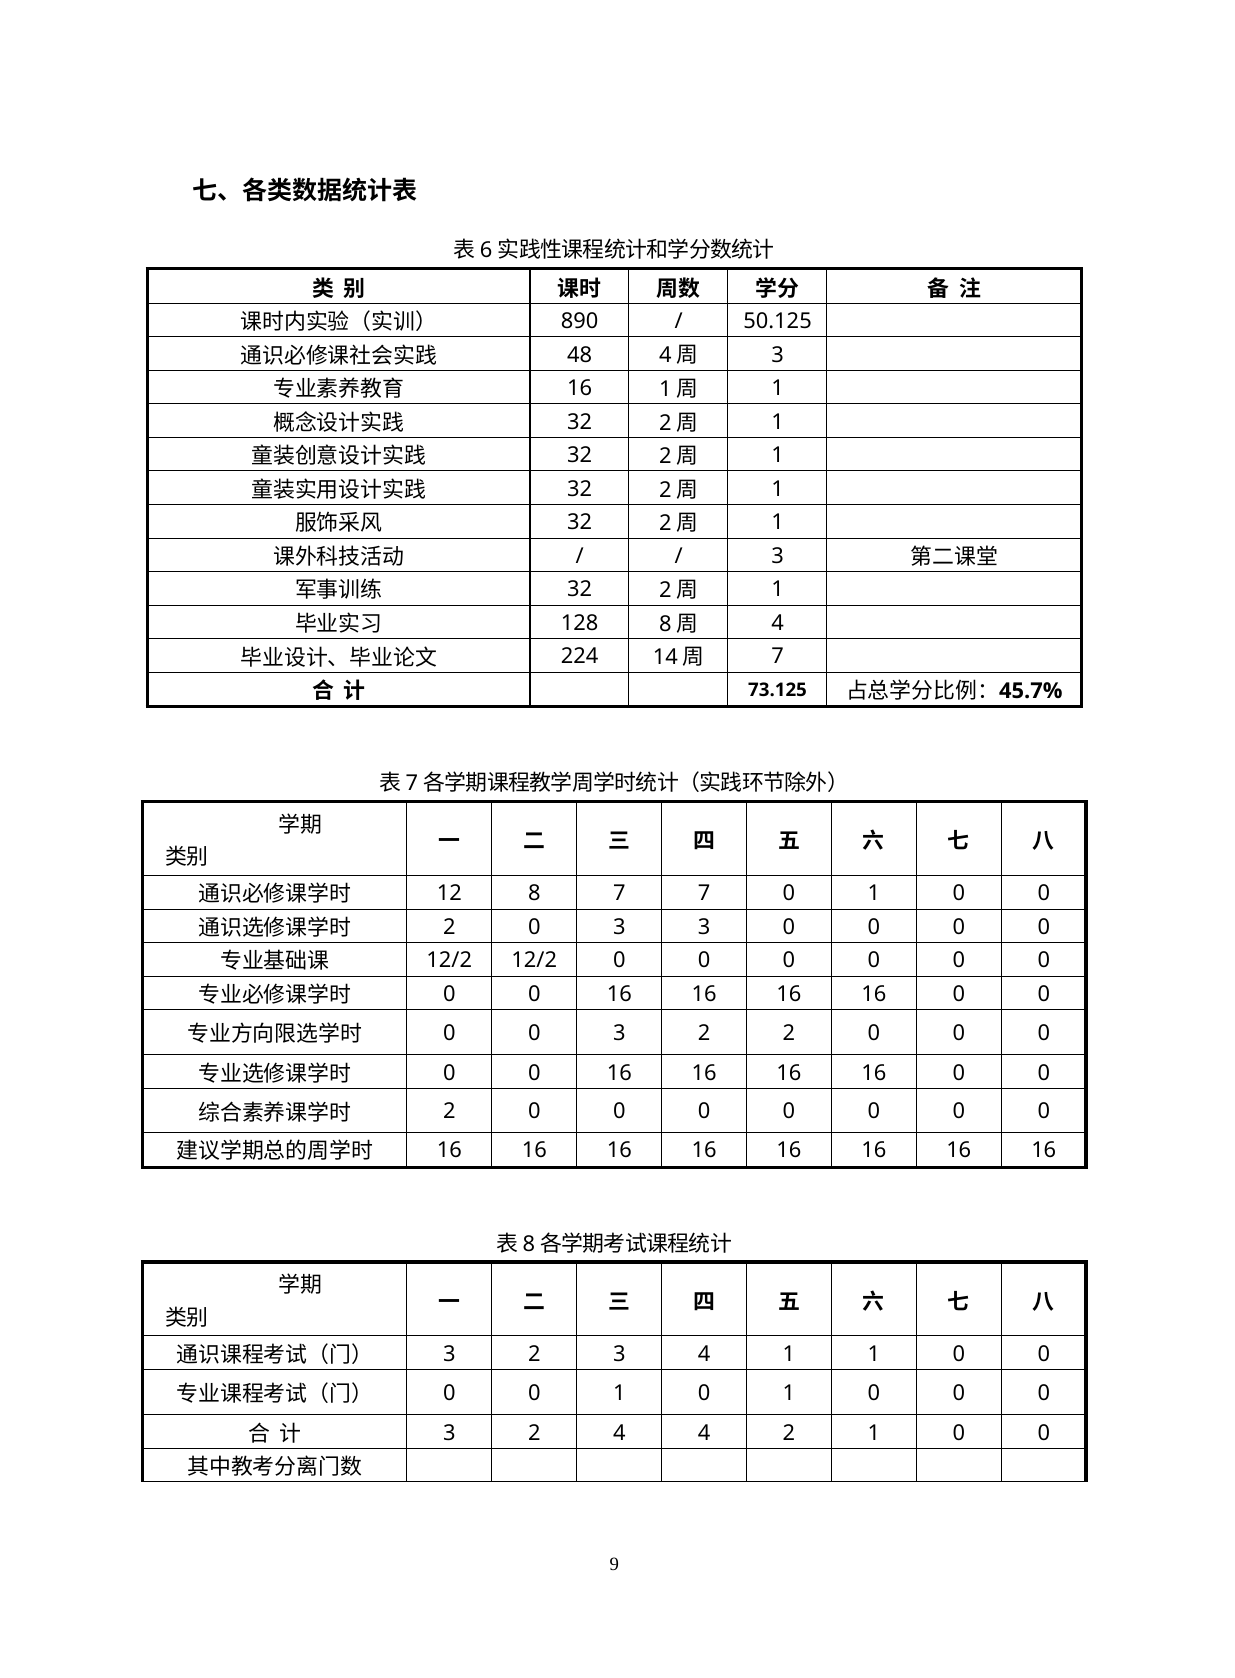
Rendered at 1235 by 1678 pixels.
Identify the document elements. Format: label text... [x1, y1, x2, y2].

table_cell 1 [832, 1415, 916, 1448]
table_cell 3 [728, 539, 826, 571]
table_cell 0 [407, 1370, 491, 1414]
table_cell 0 [492, 977, 576, 1009]
table_cell 0 [1002, 1010, 1084, 1054]
table_cell 综合素养课学时 [144, 1089, 406, 1132]
table_cell 0 [747, 943, 831, 976]
table_cell [492, 1449, 576, 1481]
table_cell 专业选修课学时 [144, 1055, 406, 1088]
table_cell 16 [577, 1133, 661, 1166]
table_cell 0 [832, 1010, 916, 1054]
table_cell 16 [1002, 1133, 1084, 1166]
table_cell 3 [662, 910, 746, 942]
text 七、各类数据统计表 [142, 156, 1087, 221]
table_cell 0 [407, 1055, 491, 1088]
table_cell 通识课程考试（门） [144, 1336, 406, 1369]
table_cell 12/2 [492, 943, 576, 976]
table_cell 0 [662, 1370, 746, 1414]
table_cell 1 [728, 471, 826, 504]
table_cell 0 [917, 1089, 1001, 1132]
table_cell 0 [492, 1010, 576, 1054]
table_cell 1 [728, 505, 826, 537]
table_cell 合 计 [149, 673, 529, 705]
table_cell 0 [832, 910, 916, 942]
table_header 四 [662, 803, 746, 875]
table_cell 2周 [629, 404, 727, 437]
table_cell 1 [728, 438, 826, 470]
table_header 学分 [728, 270, 826, 303]
table_cell 2 [747, 1010, 831, 1054]
table_cell 0 [917, 977, 1001, 1009]
table_cell [827, 639, 1080, 672]
table_cell [827, 371, 1080, 403]
table_cell 通识必修课学时 [144, 876, 406, 908]
table_cell 8 [492, 876, 576, 908]
table_header 一 [407, 803, 491, 875]
table_cell 0 [1002, 1089, 1084, 1132]
table_cell 0 [1002, 1055, 1084, 1088]
table_cell 1周 [629, 371, 727, 403]
table_cell 专业基础课 [144, 943, 406, 976]
table_cell 32 [531, 471, 628, 504]
table_cell 童装创意设计实践 [149, 438, 529, 470]
table_header 五 [747, 1264, 831, 1335]
table_cell 224 [531, 639, 628, 672]
table_cell 128 [531, 606, 628, 638]
table_cell 0 [577, 1089, 661, 1132]
table_cell 7 [662, 876, 746, 908]
table_cell 1 [747, 1370, 831, 1414]
table_cell 4 [662, 1336, 746, 1369]
table_cell 概念设计实践 [149, 404, 529, 437]
table_header 备 注 [827, 270, 1080, 303]
table_cell 课时内实验（实训） [149, 304, 529, 336]
table_cell 0 [492, 1089, 576, 1132]
table_cell 0 [917, 1336, 1001, 1369]
table_header 七 [917, 803, 1001, 875]
table_cell 第二课堂 [827, 539, 1080, 571]
table_cell 0 [1002, 910, 1084, 942]
table_cell 专业方向限选学时 [144, 1010, 406, 1054]
table_cell 专业必修课学时 [144, 977, 406, 1009]
table_cell 16 [832, 1133, 916, 1166]
table_cell 16 [662, 977, 746, 1009]
table_header 四 [662, 1264, 746, 1335]
table_cell 3 [577, 1336, 661, 1369]
table_cell / [531, 539, 628, 571]
table_cell 2周 [629, 505, 727, 537]
table_header 六 [832, 1264, 916, 1335]
table_cell 0 [1002, 876, 1084, 908]
table_cell 2周 [629, 572, 727, 604]
table_cell 2 [747, 1415, 831, 1448]
table_cell 0 [832, 943, 916, 976]
table_header 二 [492, 1264, 576, 1335]
table_cell 0 [662, 943, 746, 976]
table_header 五 [747, 803, 831, 875]
table_cell / [629, 304, 727, 336]
text 表6 实践性课程统计和学分数统计 [142, 221, 1087, 267]
table_header 一 [407, 1264, 491, 1335]
table_cell [827, 505, 1080, 537]
table_cell 0 [1002, 943, 1084, 976]
table_cell 占总学分比例：45.7% [827, 673, 1080, 705]
table_cell 2周 [629, 438, 727, 470]
table_cell [827, 337, 1080, 370]
table_cell 16 [662, 1133, 746, 1166]
table_cell 专业素养教育 [149, 371, 529, 403]
table_cell 50.125 [728, 304, 826, 336]
table_cell 16 [577, 1055, 661, 1088]
text 表8 各学期考试课程统计 [142, 1214, 1087, 1260]
table_cell 0 [917, 1010, 1001, 1054]
table_cell 毕业实习 [149, 606, 529, 638]
table_header 学期 类别 [144, 803, 406, 875]
table_cell 0 [662, 1089, 746, 1132]
table_cell 0 [917, 1055, 1001, 1088]
table_cell 14周 [629, 639, 727, 672]
table_cell 4 [662, 1415, 746, 1448]
table_cell 73.125 [728, 673, 826, 705]
table_cell 2 [662, 1010, 746, 1054]
table_cell 16 [492, 1133, 576, 1166]
table_cell 0 [1002, 1415, 1084, 1448]
table_cell [1002, 1449, 1084, 1481]
table_cell 7 [577, 876, 661, 908]
table_cell 0 [917, 876, 1001, 908]
table_cell 16 [662, 1055, 746, 1088]
table_cell 16 [832, 977, 916, 1009]
table_cell 0 [832, 1370, 916, 1414]
table_header 八 [1002, 1264, 1084, 1335]
table_cell 7 [728, 639, 826, 672]
table_cell 建议学期总的周学时 [144, 1133, 406, 1166]
table_cell [531, 673, 628, 705]
table_cell 16 [531, 371, 628, 403]
table_cell [747, 1449, 831, 1481]
table_cell 32 [531, 438, 628, 470]
table_cell 4周 [629, 337, 727, 370]
table_cell 童装实用设计实践 [149, 471, 529, 504]
table_header 三 [577, 803, 661, 875]
table_cell 0 [492, 1370, 576, 1414]
table_cell 0 [917, 1415, 1001, 1448]
table_header 八 [1002, 803, 1084, 875]
table_cell 专业课程考试（门） [144, 1370, 406, 1414]
table_header 周数 [629, 270, 727, 303]
table_cell 2 [407, 910, 491, 942]
table_cell 4 [728, 606, 826, 638]
table_cell 2周 [629, 471, 727, 504]
table_header 二 [492, 803, 576, 875]
table_cell 3 [407, 1415, 491, 1448]
table_cell 16 [747, 977, 831, 1009]
table_cell 0 [492, 1055, 576, 1088]
table_cell 0 [407, 1010, 491, 1054]
table_cell 1 [728, 404, 826, 437]
table_cell 其中教考分离门数 [144, 1449, 406, 1481]
table_cell [577, 1449, 661, 1481]
table_cell [827, 606, 1080, 638]
table_cell 16 [747, 1133, 831, 1166]
table_cell [827, 471, 1080, 504]
table_cell 32 [531, 404, 628, 437]
table_cell 0 [917, 1370, 1001, 1414]
table_cell [629, 673, 727, 705]
table_cell 32 [531, 505, 628, 537]
table_cell 16 [832, 1055, 916, 1088]
table_cell 2 [492, 1336, 576, 1369]
table_cell 通识选修课学时 [144, 910, 406, 942]
table_cell / [629, 539, 727, 571]
text 表7 各学期课程教学周学时统计（实践环节除外） [142, 754, 1087, 800]
table_cell 0 [492, 910, 576, 942]
table_cell 16 [407, 1133, 491, 1166]
table_cell [827, 572, 1080, 604]
table_cell 1 [747, 1336, 831, 1369]
table_cell 32 [531, 572, 628, 604]
table_header 课时 [531, 270, 628, 303]
table_cell 0 [747, 1089, 831, 1132]
table_cell 0 [1002, 977, 1084, 1009]
table_cell 16 [747, 1055, 831, 1088]
table_cell 1 [577, 1370, 661, 1414]
table_cell 1 [832, 1336, 916, 1369]
table_header 三 [577, 1264, 661, 1335]
table_cell 0 [917, 910, 1001, 942]
table_cell 1 [728, 572, 826, 604]
table_cell 3 [577, 910, 661, 942]
table_cell 1 [832, 876, 916, 908]
table_cell [827, 404, 1080, 437]
table_cell 毕业设计、毕业论文 [149, 639, 529, 672]
table_header 七 [917, 1264, 1001, 1335]
table_cell 8周 [629, 606, 727, 638]
table_cell 0 [832, 1089, 916, 1132]
table_cell 4 [577, 1415, 661, 1448]
table_cell 0 [917, 943, 1001, 976]
table_cell 1 [728, 371, 826, 403]
table_header 类 别 [149, 270, 529, 303]
table_cell 0 [747, 876, 831, 908]
table_cell 3 [407, 1336, 491, 1369]
table_cell 合 计 [144, 1415, 406, 1448]
table_cell 12/2 [407, 943, 491, 976]
table_cell 通识必修课社会实践 [149, 337, 529, 370]
table_cell 2 [407, 1089, 491, 1132]
table_cell 16 [917, 1133, 1001, 1166]
table_header 六 [832, 803, 916, 875]
table_cell 0 [577, 943, 661, 976]
table_cell [827, 304, 1080, 336]
table_cell 0 [407, 977, 491, 1009]
table_cell 3 [577, 1010, 661, 1054]
table_cell 3 [728, 337, 826, 370]
table_cell 890 [531, 304, 628, 336]
table_cell [917, 1449, 1001, 1481]
table_cell 0 [1002, 1370, 1084, 1414]
table_cell [827, 438, 1080, 470]
table_cell 课外科技活动 [149, 539, 529, 571]
table_cell 2 [492, 1415, 576, 1448]
table_cell [832, 1449, 916, 1481]
table_cell 16 [577, 977, 661, 1009]
table_cell [662, 1449, 746, 1481]
table_cell 服饰采风 [149, 505, 529, 537]
table_cell 军事训练 [149, 572, 529, 604]
table_cell 48 [531, 337, 628, 370]
table_header 学期 类别 [144, 1264, 406, 1335]
table_cell [407, 1449, 491, 1481]
table_cell 0 [1002, 1336, 1084, 1369]
table_cell 0 [747, 910, 831, 942]
table_cell 12 [407, 876, 491, 908]
